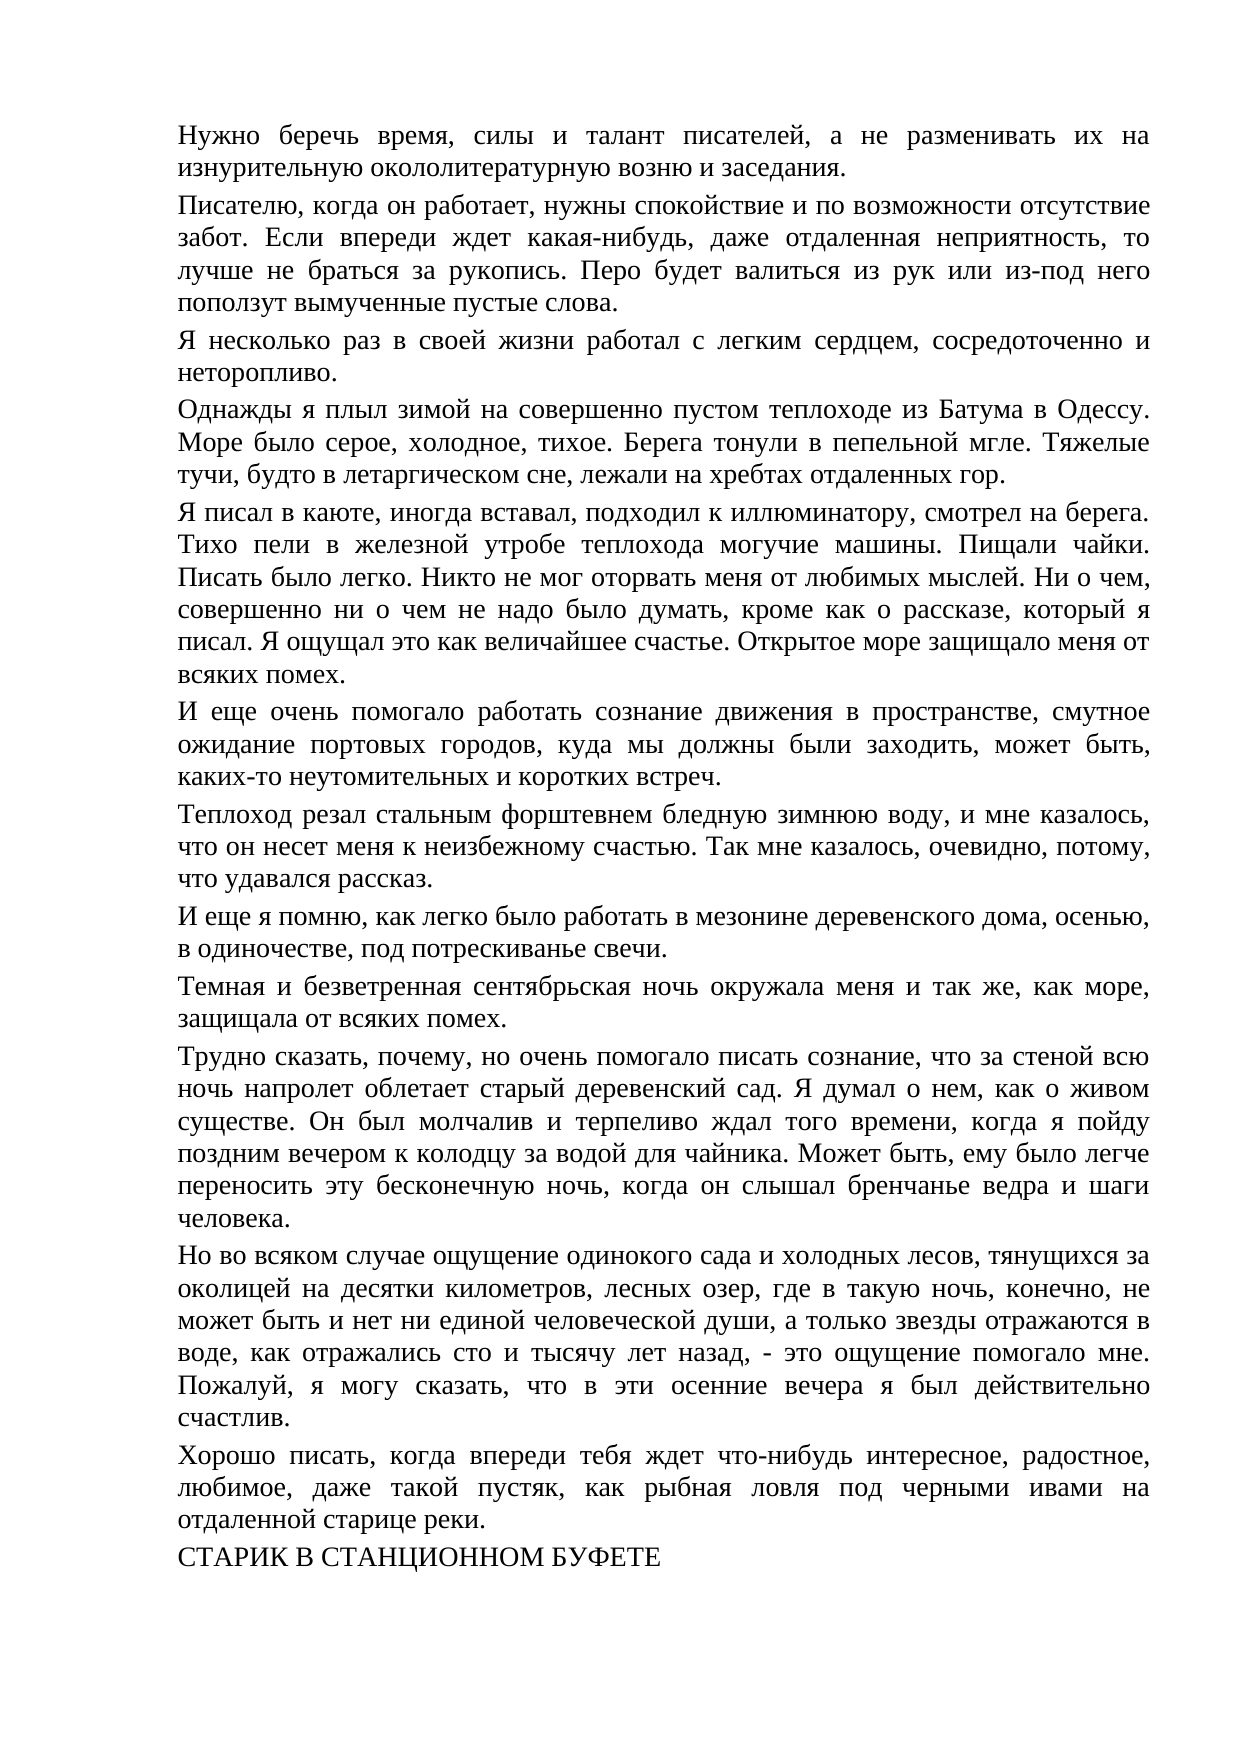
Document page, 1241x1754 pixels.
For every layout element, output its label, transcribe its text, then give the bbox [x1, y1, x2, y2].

text Темная и безветренная сентябрьская ночь окружала меня и так же, как море, защищала от всяких помех. [177, 969, 1152, 1034]
text И еще очень помогало работать сознание движения в пространстве, смутное ожидание портовых городов, куда мы должны были заходить, может быть, каких-то неутомительных и коротких встреч. [177, 694, 1152, 792]
text Но во всяком случае ощущение одинокого сада и холодных лесов, тянущихся за околицей на десятки километров, лесных озер, где в такую ночь, конечно, не может быть и нет ни единой человеческой души, а только звезды отражаются в воде, как отражались сто и тысячу лет назад, - это ощущение помогало мне. Пожалуй, я могу сказать, что в эти осенние вечера я был действительно счастлив. [177, 1238, 1152, 1433]
text Я писал в каюте, иногда вставал, подходил к иллюминатору, смотрел на берега. Тихо пели в железной утробе теплохода могучие машины. Пищали чайки. Писать было легко. Никто не мог оторвать меня от любимых мыслей. Ни о чем, совершенно ни о чем не надо было думать, кроме как о рассказе, который я писал. Я ощущал это как величайшее счастье. Открытое море защищало меня от всяких помех. [177, 495, 1152, 689]
text Писателю, когда он работает, нужны спокойствие и по возможности отсутствие забот. Если впереди ждет какая-нибудь, даже отдаленная неприятность, то лучше не браться за рукопись. Перо будет валиться из рук или из-под него поползут вымученные пустые слова. [177, 188, 1152, 318]
text Хорошо писать, когда впереди тебя ждет что-нибудь интересное, радостное, любимое, даже такой пустяк, как рыбная ловля под черными ивами на отдаленной старице реки. [177, 1438, 1152, 1535]
text Теплоход резал стальным форштевнем бледную зимнюю воду, и мне казалось, что он несет меня к неизбежному счастью. Так мне казалось, очевидно, потому, что удавался рассказ. [177, 797, 1152, 894]
text Нужно беречь время, силы и талант писателей, а не разменивать их на изнурительную окололитературную возню и заседания. [177, 118, 1152, 183]
text Однажды я плыл зимой на совершенно пустом теплоходе из Батума в Одессу. Море было серое, холодное, тихое. Берега тонули в пепельной мгле. Тяжелые тучи, будто в летаргическом сне, лежали на хребтах отдаленных гор. [177, 393, 1152, 490]
text СТАРИК В СТАНЦИОННОМ БУФЕТЕ [177, 1540, 1152, 1572]
text Я несколько раз в своей жизни работал с легким сердцем, сосредоточенно и неторопливо. [177, 323, 1152, 387]
text И еще я помню, как легко было работать в мезонине деревенского дома, осенью, в одиночестве, под потрескиванье свечи. [177, 899, 1152, 964]
text Трудно сказать, почему, но очень помогало писать сознание, что за стеной всю ночь напролет облетает старый деревенский сад. Я думал о нем, как о живом существе. Он был молчалив и терпеливо ждал того времени, когда я пойду поздним вечером к колодцу за водой для чайника. Может быть, ему было легче переносить эту бесконечную ночь, когда он слышал бренчанье ведра и шаги человека. [177, 1039, 1152, 1233]
